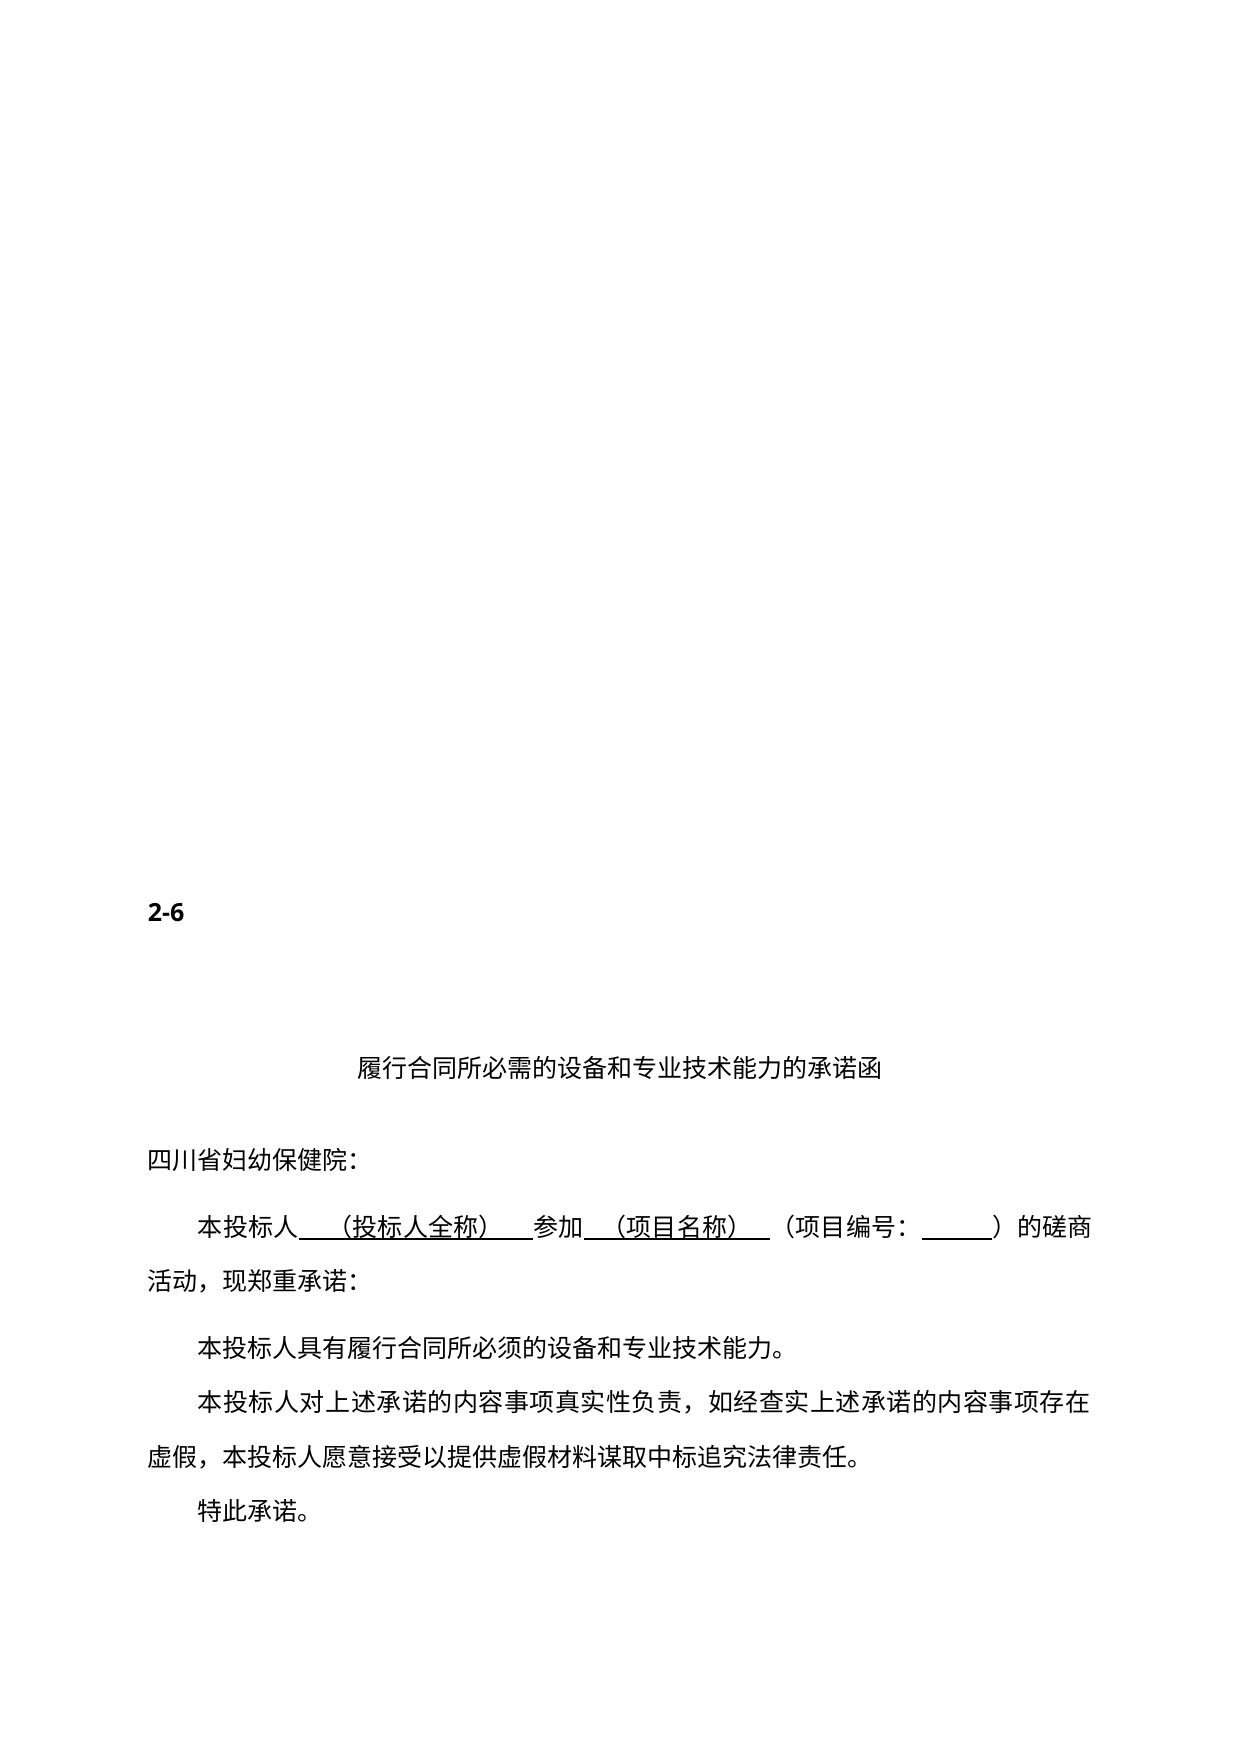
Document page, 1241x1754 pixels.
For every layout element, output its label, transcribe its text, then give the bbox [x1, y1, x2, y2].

text 特此承诺。 [148, 1491, 1093, 1528]
text 本投标人具有履行合同所必须的设备和专业技术能力。 [148, 1328, 298, 1364]
text 本投标人对上述承诺的内容事项真实性负责，如经查实上述承诺的内容事项存在虚假，本投标人愿意接受以提供虚假材料谋取中标追究法律责任。 [148, 1383, 1093, 1473]
text 本投标人 （投标人全称） 参加 （项目名称） （项目编号： ）的磋商活动，现郑重承诺： [148, 1207, 1093, 1298]
text 本投标人具有履行合同所必须的设备和专业技术能力。 [773, 1328, 1093, 1364]
text 四川省妇幼保健院： [148, 1140, 1093, 1176]
text 2-6 [148, 895, 1093, 929]
text 履行合同所必需的设备和专业技术能力的承诺函 [148, 1048, 1093, 1084]
